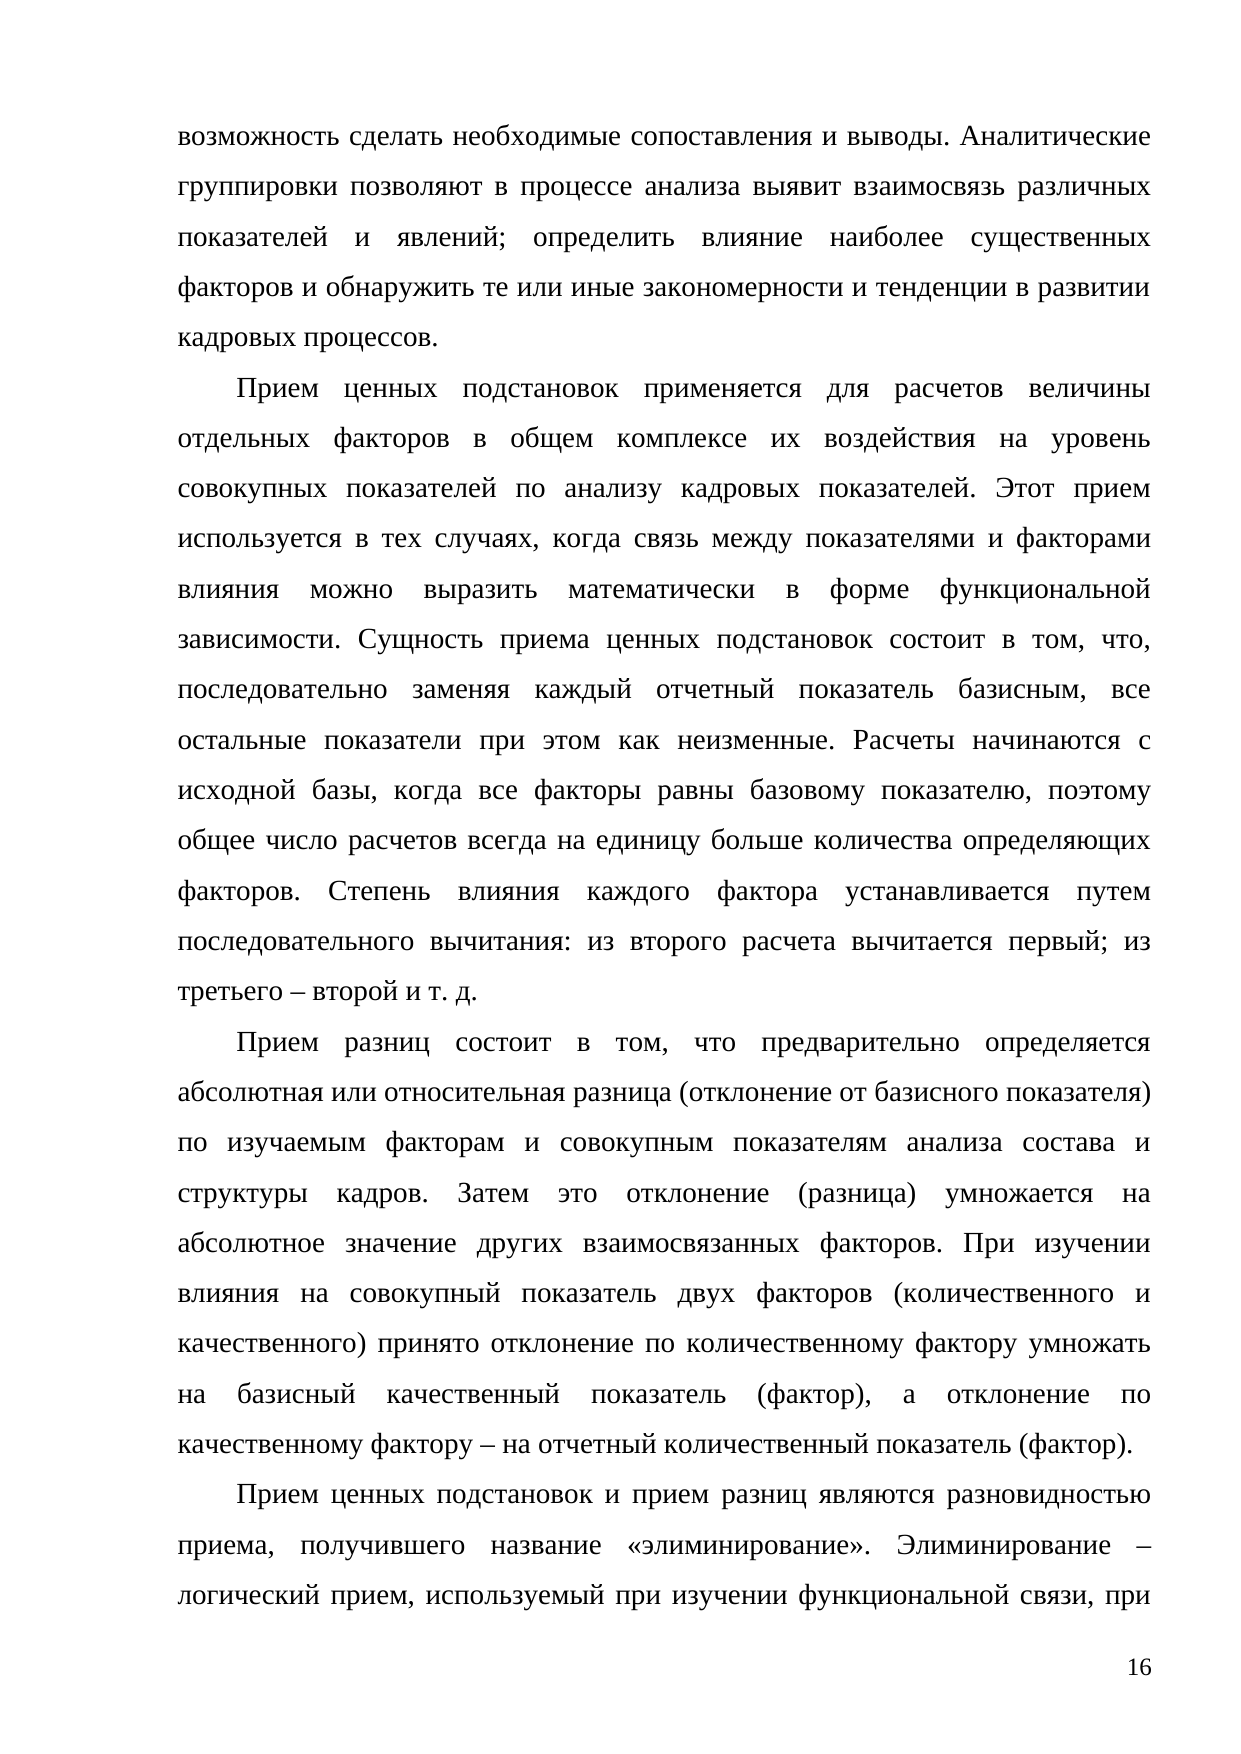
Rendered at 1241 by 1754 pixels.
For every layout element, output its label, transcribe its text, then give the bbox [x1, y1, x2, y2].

text Прием разниц состоит в том, что предварительно определяется абсолютная или относительная разница (отклонение от базисного показателя) по изучаемым факторам и совокупным показателям анализа состава и структуры кадров. Затем это отклонение (разница) умножается на абсолютное значение других взаимосвязанных факторов. При изучении влияния на совокупный показатель двух факторов (количественного и качественного) принято отклонение по количественному фактору умножать на базисный качественный показатель (фактор), а отклонение по качественному фактору – на отчетный количественный показатель (фактор). [177, 1024, 1152, 1460]
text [177, 118, 1152, 353]
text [177, 1477, 1152, 1611]
text Прием ценных подстановок применяется для расчетов величины отдельных факторов в общем комплексе их воздействия на уровень совокупных показателей по анализу кадровых показателей. Этот прием используется в тех случаях, когда связь между показателями и факторами влияния можно выразить математически в форме функциональной зависимости. Сущность приема ценных подстановок состоит в том, что, последовательно заменяя каждый отчетный показатель базисным, все остальные показатели при этом как неизменные. Расчеты начинаются с исходной базы, когда все факторы равны базовому показателю, поэтому общее число расчетов всегда на единицу больше количества определяющих факторов. Степень влияния каждого фактора устанавливается путем последовательного вычитания: из второго расчета вычитается первый; из третьего – второй и т. д. [177, 370, 1152, 1007]
